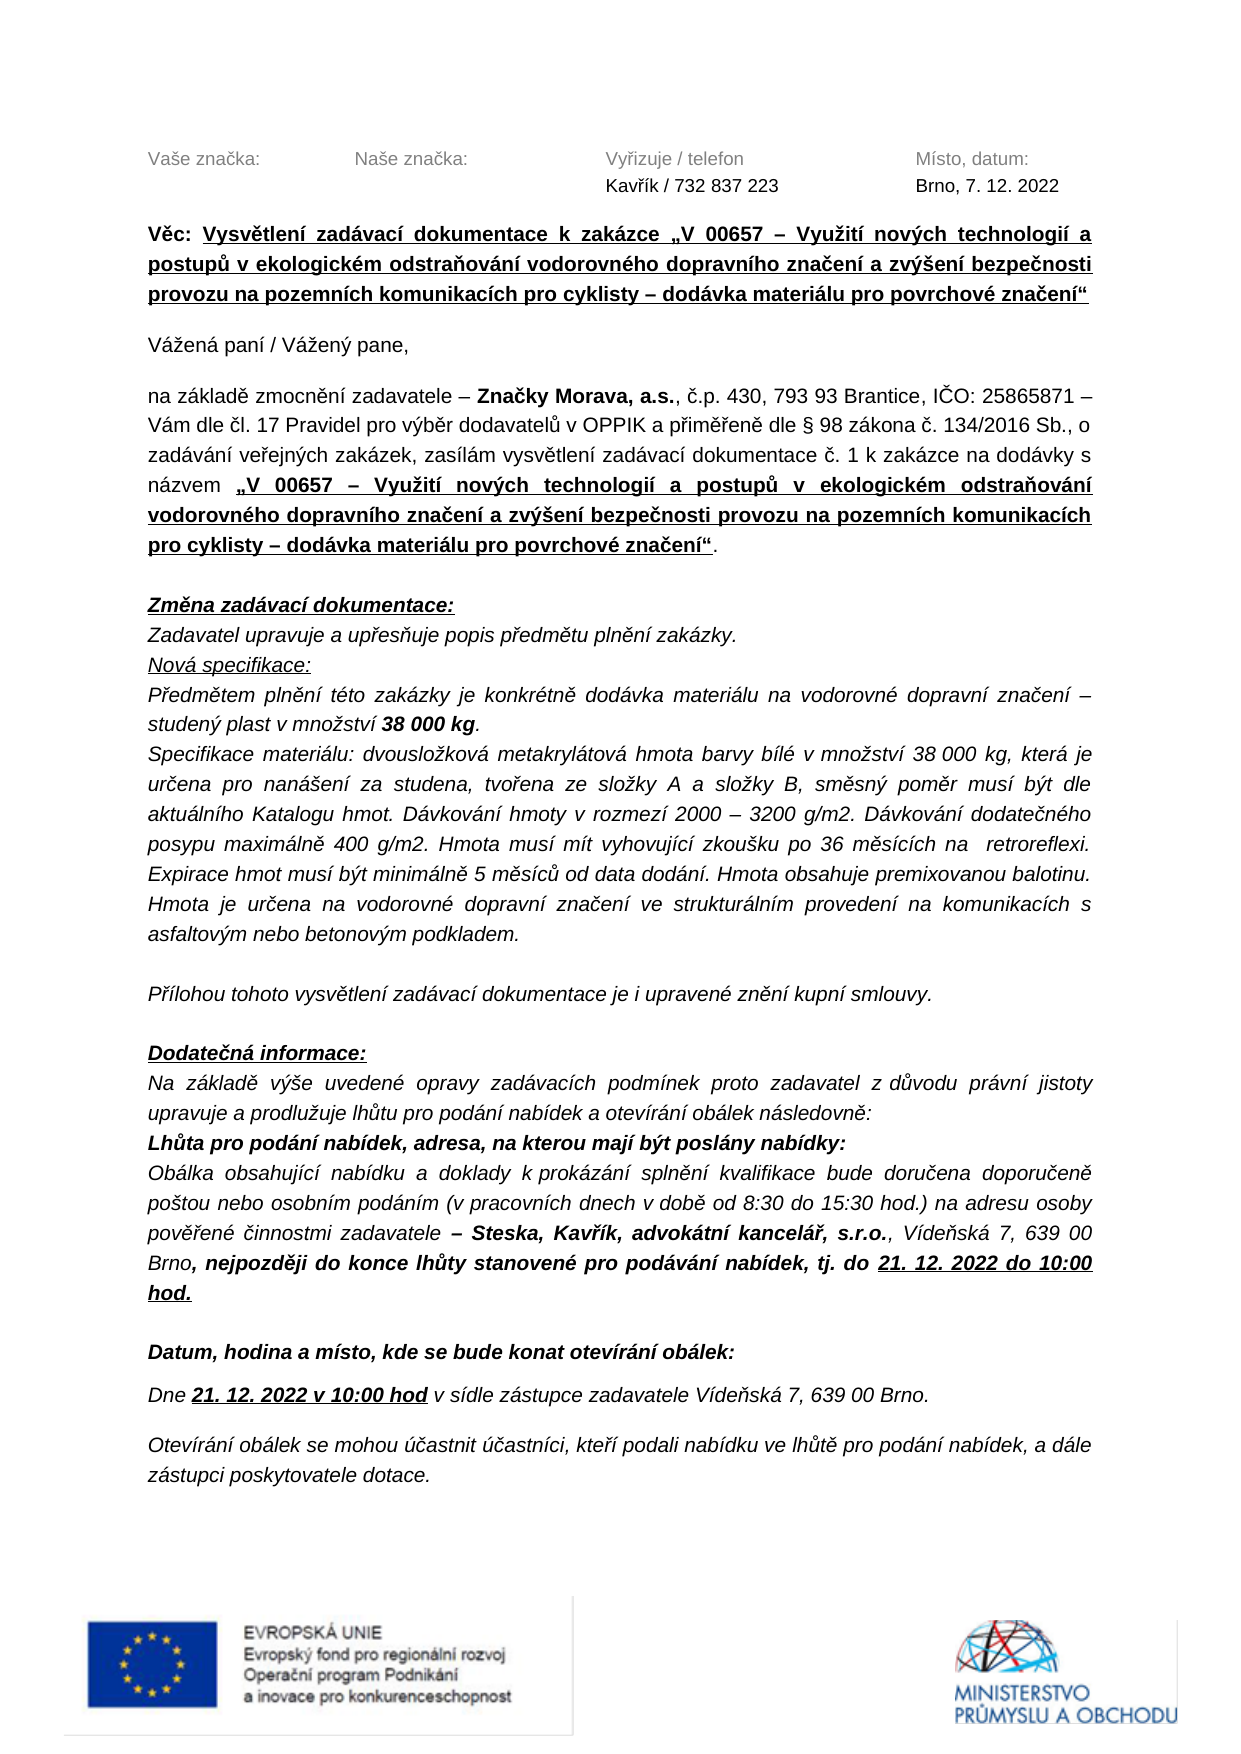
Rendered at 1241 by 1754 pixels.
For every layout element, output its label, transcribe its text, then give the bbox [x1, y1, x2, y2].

text na základě zmocnění zadavatele – Značky Morava, a.s., č.p. 430, 793 93 Brantice, IČO: 25865871 – Vám dle čl. 17 Pravidel pro výběr dodavatelů v OPPIK a přiměřeně dle § 98 zákona č. 134/2016 Sb., o zadávání veřejných zakázek, zasílám vysvětlení zadávací dokumentace č. 1 k zakázce na dodávky s názvem „V 00657 – Využití nových technologií a postupů v ekologickém odstraňování vodorovného dopravního značení a zvýšení bezpečnosti provozu na pozemních komunikacích pro cyklisty – dodávka materiálu pro povrchové značení“. [148, 383, 1093, 557]
text Obálka obsahující nabídku a doklady k prokázání splnění kvalifikace bude doručena doporučeně poštou nebo osobním podáním (v pracovních dnech v době od 8:30 do 15:30 hod.) na adresu osoby pověřené činnostmi zadavatele – Steska, Kavřík, advokátní kancelář, s.r.o., Vídeňská 7, 639 00 Brno, nejpozději do konce lhůty stanovené pro podávání nabídek, tj. do 21. 12. 2022 do 10:00 hod. [148, 1161, 1093, 1304]
text Lhůta pro podání nabídek, adresa, na kterou mají být poslány nabídky: [148, 1131, 1093, 1155]
text Specifikace materiálu: dvousložková metakrylátová hmota barvy bílé v množství 38 000 kg, která je určena pro nanášení za studena, tvořena ze složky A a složky B, směsný poměr musí být dle aktuálního Katalogu hmot. Dávkování hmoty v rozmezí 2000 – 3200 g/m2. Dávkování dodatečného posypu maximálně 400 g/m2. Hmota musí mít vyhovující zkoušku po 36 měsících na retroreflexi. Expirace hmot musí být minimálně 5 měsíců od data dodání. Hmota obsahuje premixovanou balotinu. Hmota je určena na vodorovné dopravní značení ve strukturálním provedení na komunikacích s asfaltovým nebo betonovým podkladem. [148, 742, 1093, 946]
text Nová specifikace: [148, 652, 1093, 676]
text Na základě výše uvedené opravy zadávacích podmínek proto zadavatel z důvodu právní jistoty upravuje a prodlužuje lhůtu pro podání nabídek a otevírání obálek následovně: [148, 1071, 1093, 1125]
text Vaše značka: Naše značka: Vyřizuje / telefon Místo, datum: Kavřík / 732 837 223 Brno, 7. 12. 2022 [148, 148, 1093, 196]
text Věc: Vysvětlení zadávací dokumentace k zakázce „V 00657 – Využití nových technologií a postupů v ekologickém odstraňování vodorovného dopravního značení a zvýšení bezpečnosti provozu na pozemních komunikacích pro cyklisty – dodávka materiálu pro povrchové značení“ [148, 274, 1093, 306]
text Přílohou tohoto vysvětlení zadávací dokumentace je i upravené znění kupní smlouvy. [148, 981, 1093, 1005]
text Dodatečná informace: [148, 1041, 1093, 1065]
text Dne 21. 12. 2022 v 10:00 hod v sídle zástupce zadavatele Vídeňská 7, 639 00 Brno. [148, 1382, 1093, 1406]
picture [955, 1620, 1179, 1727]
text Vážená paní / Vážený pane, [148, 333, 1093, 357]
text Předmětem plnění této zakázky je konkrétně dodávka materiálu na vodorovné dopravní značení – studený plast v množství 38 000 kg. [148, 682, 1093, 736]
text Věc: Vysvětlení zadávací dokumentace k zakázce „V 00657 – Využití nových technologií a postupů v ekologickém odstraňování vodorovného dopravního značení a zvýšení bezpečnosti provozu na pozemních komunikacích pro cyklisty – dodávka materiálu pro povrchové značení“ [148, 222, 1093, 273]
picture [63, 1596, 575, 1737]
text Změna zadávací dokumentace: [148, 593, 1093, 617]
text Datum, hodina a místo, kde se bude konat otevírání obálek: [148, 1340, 1093, 1364]
text Zadavatel upravuje a upřesňuje popis předmětu plnění zakázky. [148, 623, 1093, 647]
text Otevírání obálek se mohou účastnit účastníci, kteří podali nabídku ve lhůtě pro podání nabídek, a dále zástupci poskytovatele dotace. [148, 1433, 1093, 1487]
